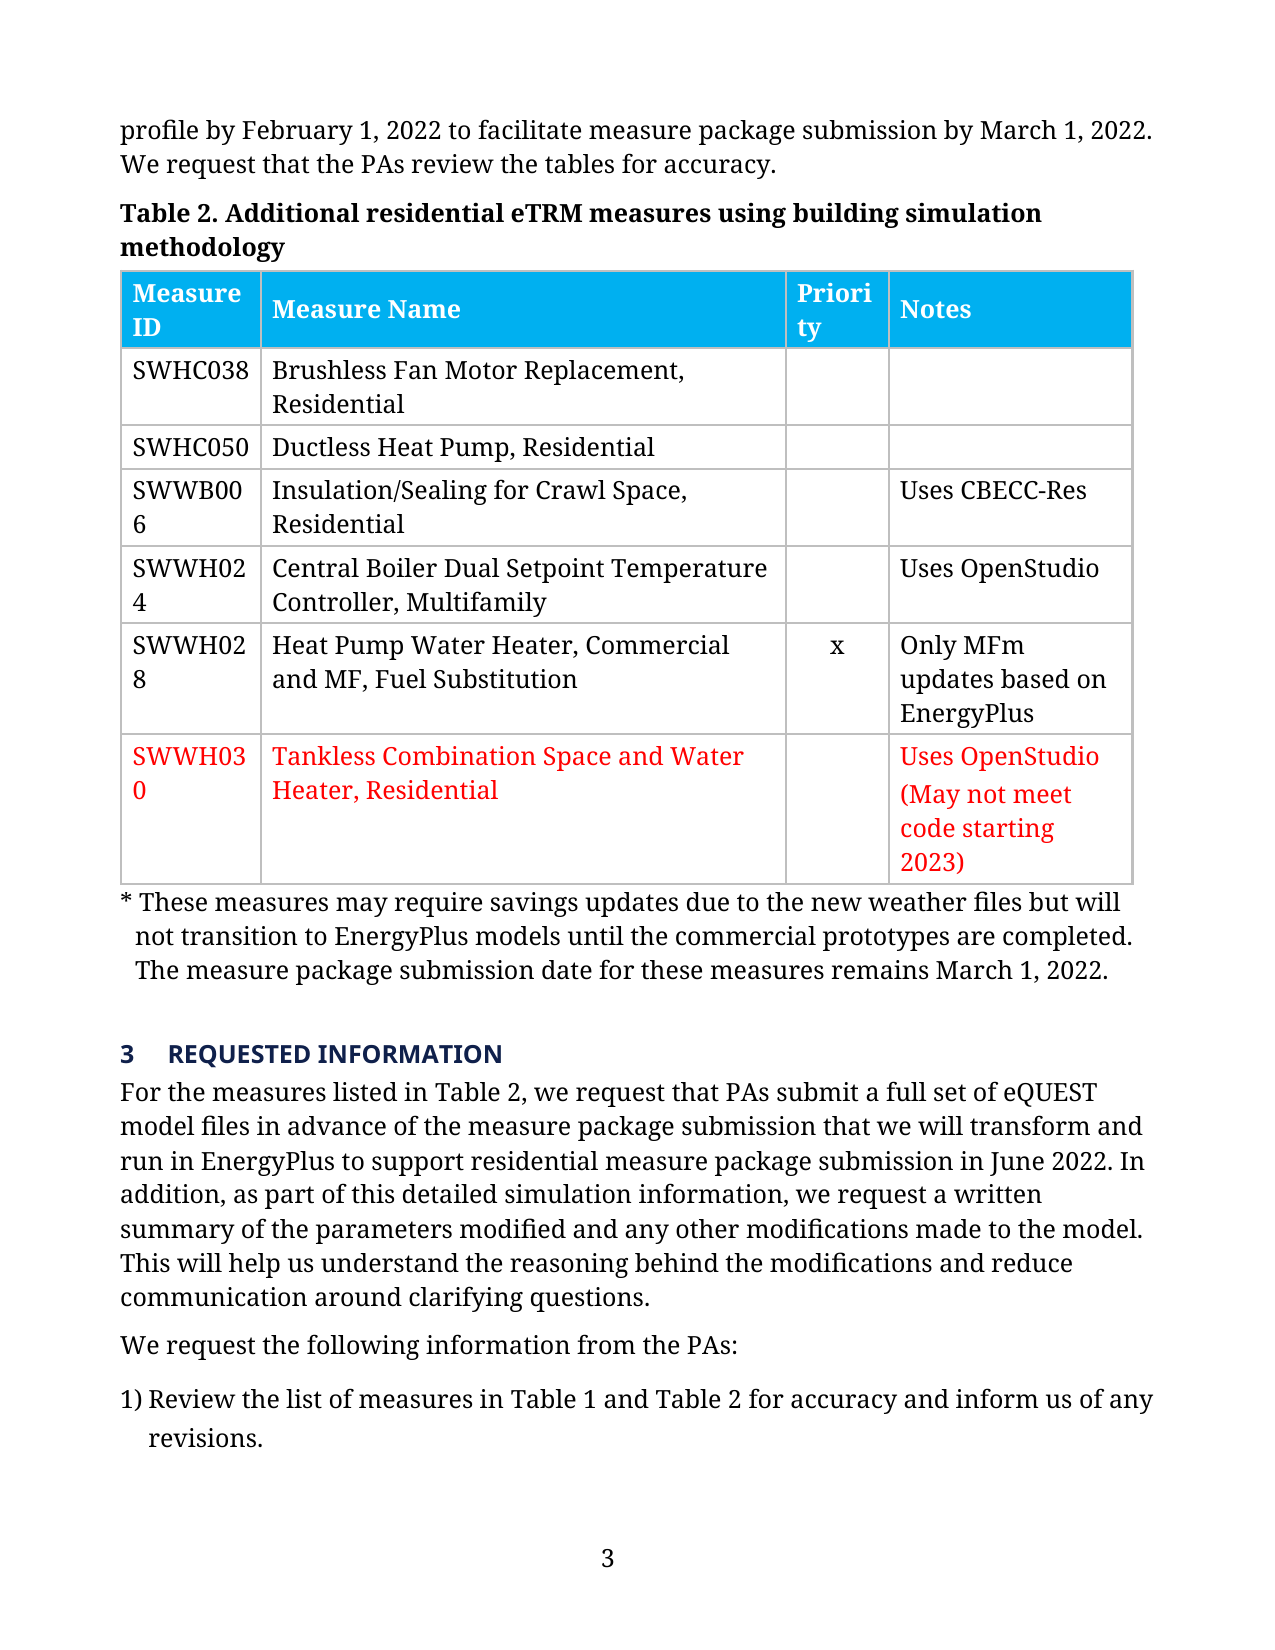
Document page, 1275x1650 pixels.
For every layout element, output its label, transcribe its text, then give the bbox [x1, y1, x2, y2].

list Review the list of measures in Table 1 and Table 2 for accuracy and inform us of any revisions. [120, 1382, 1155, 1455]
table_cell Heat Pump Water Heater, Commercial and MF, Fuel Substitution [262, 624, 785, 733]
table_cell SWWH028 [122, 624, 260, 733]
table_cell SWWB006 [122, 470, 260, 545]
table_cell SWWH030 [122, 735, 260, 882]
table_cell Insulation/Sealing for Crawl Space, Residential [262, 470, 785, 545]
table_cell x [787, 624, 888, 733]
text We request the following information from the PAs: [120, 1328, 1155, 1362]
table_cell Uses OpenStudio [890, 547, 1131, 622]
table_cell [787, 547, 888, 622]
table_cell Central Boiler Dual Setpoint Temperature Controller, Multifamily [262, 547, 785, 622]
table_cell [787, 349, 888, 424]
text * These measures may require savings updates due to the new weather files but will not transition to EnergyPlus models until the commercial prototypes are completed. The measure package submission date for these measures remains March 1, 2022. [120, 884, 1155, 987]
table_cell [787, 735, 888, 882]
text Table 2. Additional residential eTRM measures using building simulation methodology [120, 195, 1155, 263]
table_cell Uses OpenStudio (May not meet code starting 2023) [890, 735, 1131, 882]
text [120, 112, 1155, 181]
table_header MeasureID [122, 272, 260, 347]
table_cell [787, 426, 888, 467]
table_cell SWWH024 [122, 547, 260, 622]
text 3 Requested Information [120, 1037, 1155, 1071]
table_cell Only MFm updates based on EnergyPlus [890, 624, 1131, 733]
table_header Priority [787, 272, 888, 347]
table_cell SWHC050 [122, 426, 260, 467]
table_cell Uses CBECC-Res [890, 470, 1131, 545]
table_header Notes [890, 272, 1131, 347]
text For the measures listed in Table 2, we request that PAs submit a full set of eQUEST model files in advance of the measure package submission that we will transform and run in EnergyPlus to support residential measure package submission in June 2022. In addition, as part of this detailed simulation information, we request a written summary of the parameters modified and any other modifications made to the model. This will help us understand the reasoning behind the modifications and reduce communication around clarifying questions. [120, 1075, 1155, 1313]
table_cell [890, 426, 1131, 467]
table_cell Ductless Heat Pump, Residential [262, 426, 785, 467]
table_header Measure Name [262, 272, 785, 347]
table_cell Tankless Combination Space and Water Heater, Residential [262, 735, 785, 882]
table_cell SWHC038 [122, 349, 260, 424]
table_cell Brushless Fan Motor Replacement, Residential [262, 349, 785, 424]
table_cell [787, 470, 888, 545]
table_cell [890, 349, 1131, 424]
